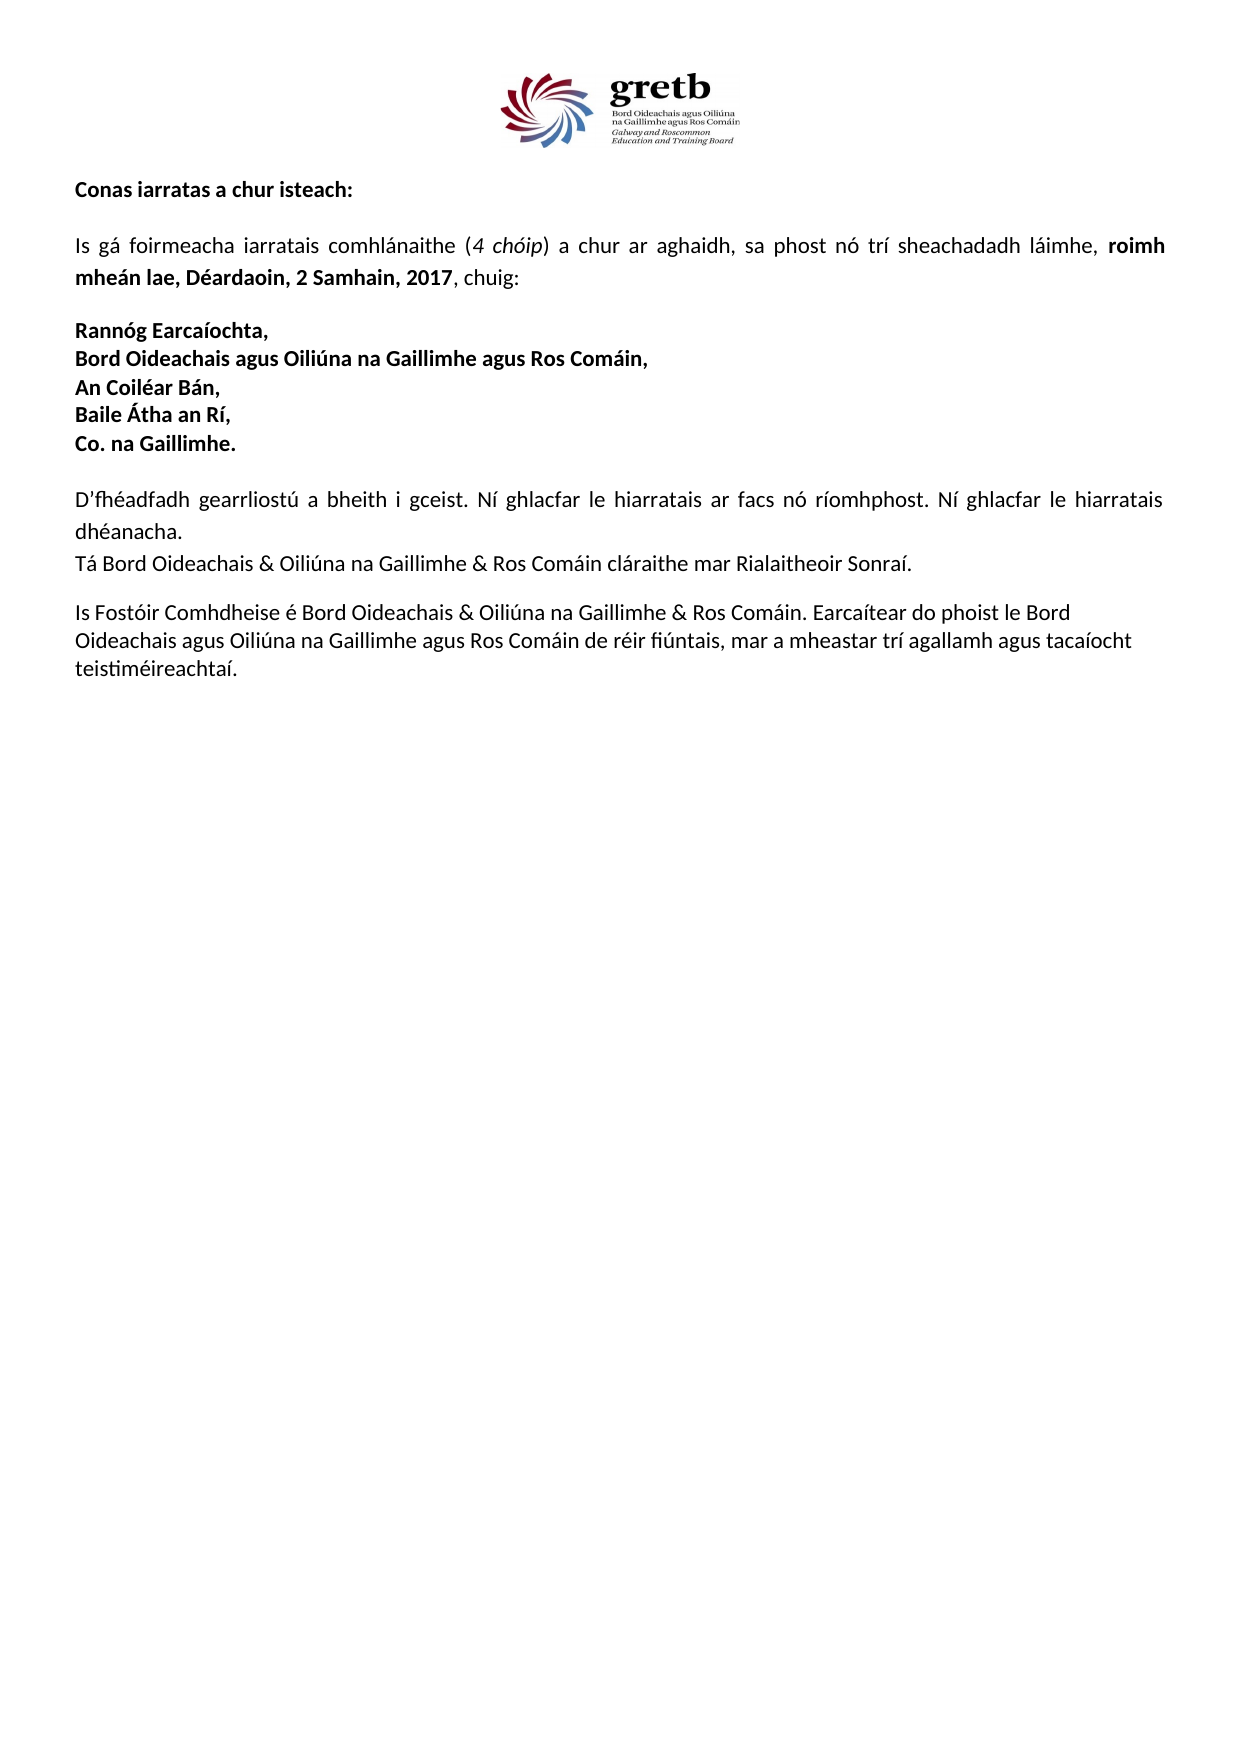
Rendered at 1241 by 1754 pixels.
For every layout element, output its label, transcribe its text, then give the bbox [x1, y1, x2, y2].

text Bord Oideachais agus Oiliúna na Gaillimhe agus Ros Comáin, [75, 344, 1165, 373]
text Is Fostóir Comhdheise é Bord Oideachais & Oiliúna na Gaillimhe & Ros Comáin. Earcaítear do phoist le Bord Oideachais agus Oiliúna na Gaillimhe agus Ros Comáin de réir fiúntais, mar a mheastar trí agallamh agus tacaíocht teistiméireachtaí. [75, 598, 1165, 682]
text Co. na Gaillimhe. [75, 429, 1165, 457]
text An Coiléar Bán, [75, 373, 1165, 401]
text Is gá foirmeacha iarratais comhlánaithe (4 chóip) a chur ar aghaidh, sa phost nó trí sheachadadh láimhe, roimh mheán lae, Déardaoin, 2 Samhain, 2017, chuig: [75, 231, 1165, 292]
text Conas iarratas a chur isteach: [75, 175, 1165, 203]
text Rannóg Earcaíochta, [75, 317, 1165, 344]
picture [500, 73, 740, 148]
text D’fhéadfadh gearrliostú a bheith i gceist. Ní ghlacfar le hiarratais ar facs nó ríomhphost. Ní ghlacfar le hiarratais dhéanacha. [75, 485, 1165, 545]
text Tá Bord Oideachais & Oiliúna na Gaillimhe & Ros Comáin cláraithe mar Rialaitheoir Sonraí. [75, 549, 1165, 577]
text Baile Átha an Rí, [75, 401, 1165, 429]
